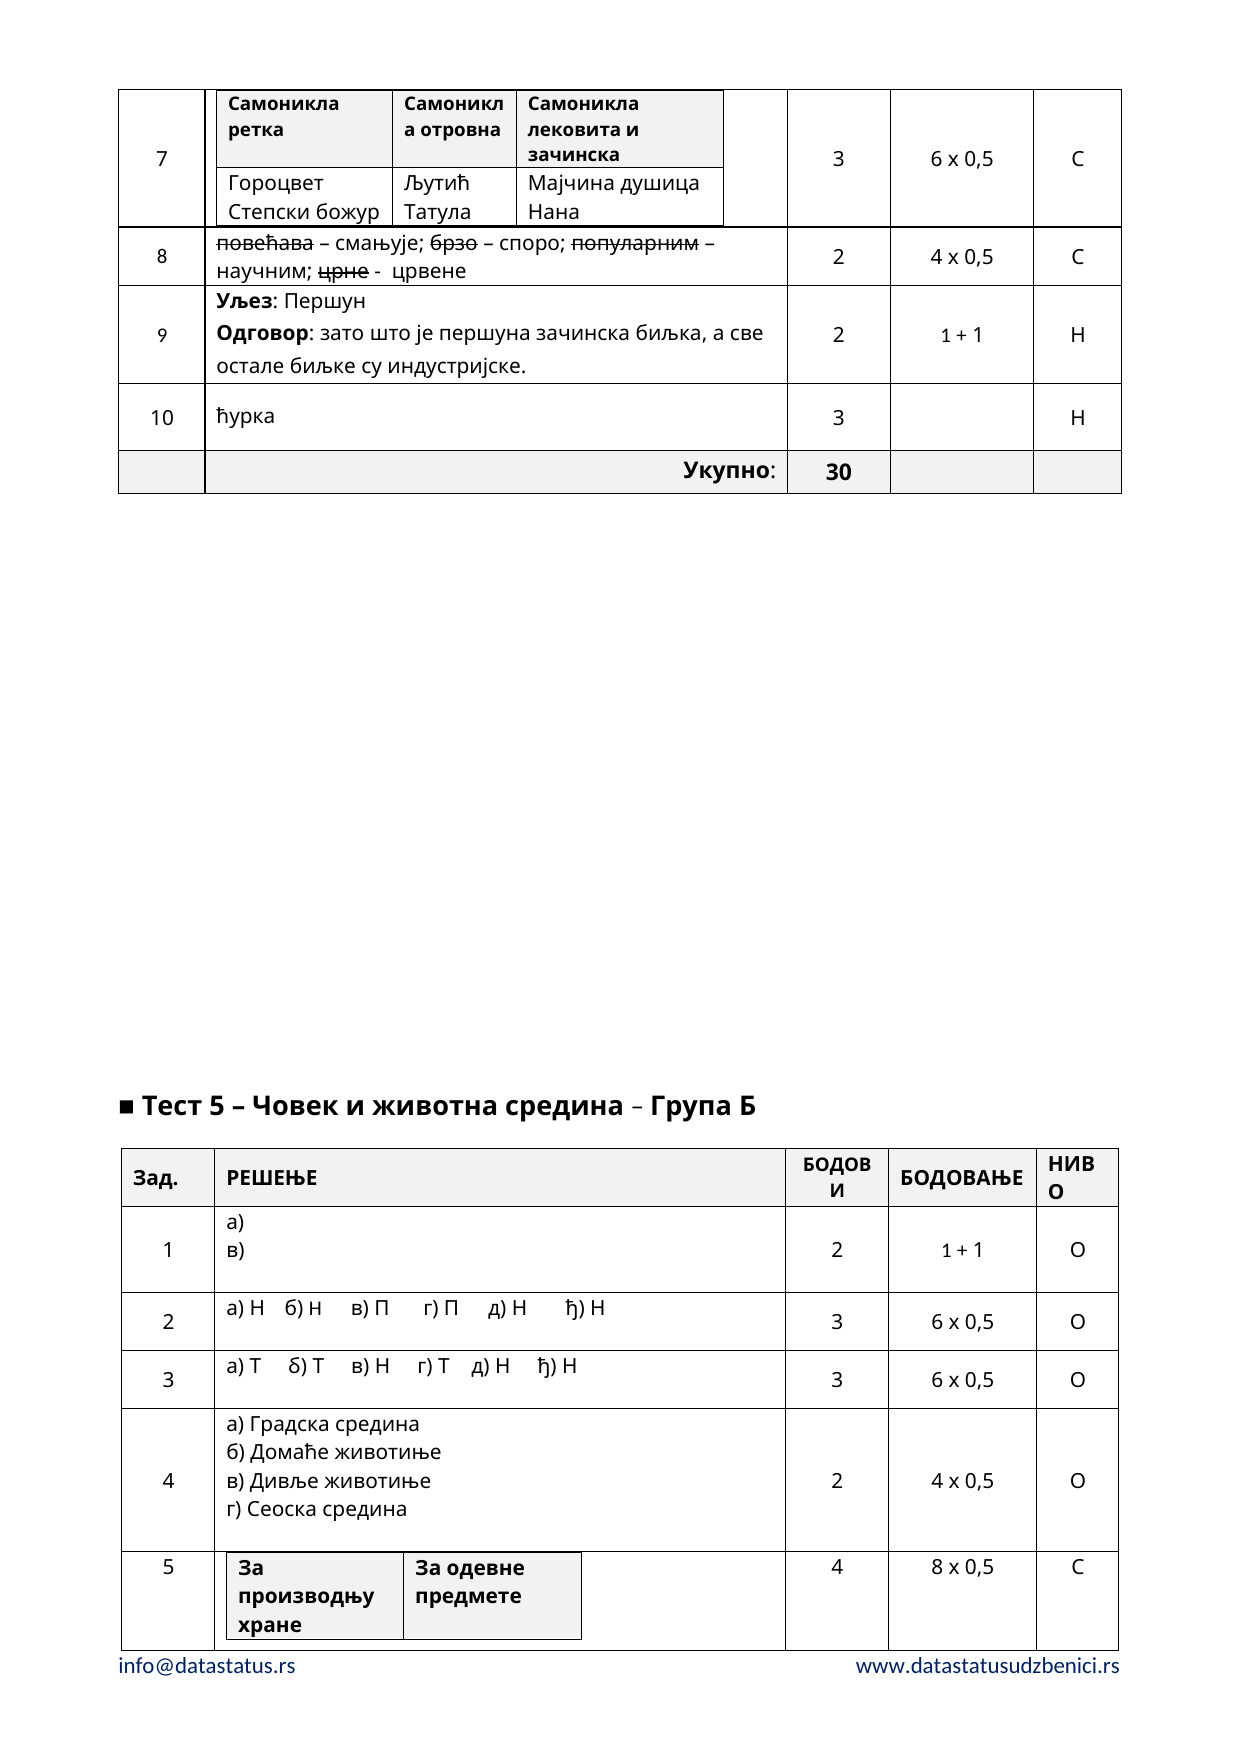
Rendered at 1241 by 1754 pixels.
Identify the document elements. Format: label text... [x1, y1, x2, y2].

table_cell [393, 168, 516, 225]
table_cell 4 [786, 1552, 888, 1650]
table_cell [119, 451, 204, 493]
table_cell 6 х 0,5 [891, 90, 1033, 226]
table_cell 3 [788, 90, 890, 226]
table_cell [1034, 451, 1121, 493]
table_cell 2 [786, 1207, 888, 1292]
table_cell 9 [119, 286, 204, 383]
table_cell Н [1034, 286, 1121, 383]
table_cell а) Градска средина б) Домаће животиње в) Дивље животиње г) Сеоска средина [215, 1409, 785, 1551]
table_cell 6 x 0,5 [889, 1351, 1036, 1408]
table_cell 1 [122, 1207, 214, 1292]
table_cell Уљез: Першун Одговор: зато што је першуна зачинска биљка, а све остале биљке су индустријске. [206, 286, 787, 383]
table_header БОДОВАЊЕ [889, 1149, 1036, 1206]
table_header РЕШЕЊЕ [215, 1149, 785, 1206]
table_cell 8 [119, 228, 204, 285]
table_cell Укупно: [206, 451, 787, 493]
table_cell а) Т б) Т в) Н г) Т д) Н ђ) Н [215, 1351, 785, 1408]
table_cell 1 + 1 [891, 286, 1033, 383]
table_cell 4 х 0,5 [891, 228, 1033, 285]
table_cell 6 х 0,5 [889, 1293, 1036, 1350]
table_cell Н [1034, 384, 1121, 449]
table_cell 3 [786, 1351, 888, 1408]
table_cell 1 + 1 [889, 1207, 1036, 1292]
text ■ Тест 5 – Човек и животна средина – Група Б [118, 1086, 1122, 1123]
table_cell а) Н б) Н в) П г) П д) Н ђ) Н [215, 1293, 785, 1350]
table_cell 2 [122, 1293, 214, 1350]
table_cell 4 [122, 1409, 214, 1551]
table_cell 3 [122, 1351, 214, 1408]
table_cell С [1034, 90, 1121, 226]
table_header БОДОВИ [786, 1149, 888, 1206]
table_cell 2 [786, 1409, 888, 1551]
table_cell повећава – смањује; брзо – споро; популарним – научним; црне - црвене [206, 228, 787, 285]
table_cell ћурка [206, 384, 787, 449]
table_cell 10 [119, 384, 204, 449]
table_header Зад. [122, 1149, 214, 1206]
table_cell С [1037, 1552, 1118, 1650]
table_cell [215, 1552, 785, 1650]
table_cell 5 [122, 1552, 214, 1650]
table_cell 7 [119, 90, 204, 226]
table_cell [217, 168, 392, 225]
table_cell [724, 90, 787, 226]
table_cell [891, 384, 1033, 449]
table_cell 2 [788, 286, 890, 383]
table_cell 4 х 0,5 [889, 1409, 1036, 1551]
table_cell 30 [788, 451, 890, 493]
table_cell 8 х 0,5 [889, 1552, 1036, 1650]
table_cell О [1037, 1409, 1118, 1551]
table_cell С [1034, 228, 1121, 285]
table_cell 3 [788, 384, 890, 449]
table_cell [206, 90, 216, 226]
table_cell 3 [786, 1293, 888, 1350]
table_header НИВО [1037, 1149, 1118, 1206]
table_cell О [1037, 1293, 1118, 1350]
table_cell [517, 168, 723, 225]
table_cell О [1037, 1207, 1118, 1292]
table_cell а) в) [215, 1207, 785, 1292]
table_cell 2 [788, 228, 890, 285]
table_cell [891, 451, 1033, 493]
table_cell О [1037, 1351, 1118, 1408]
